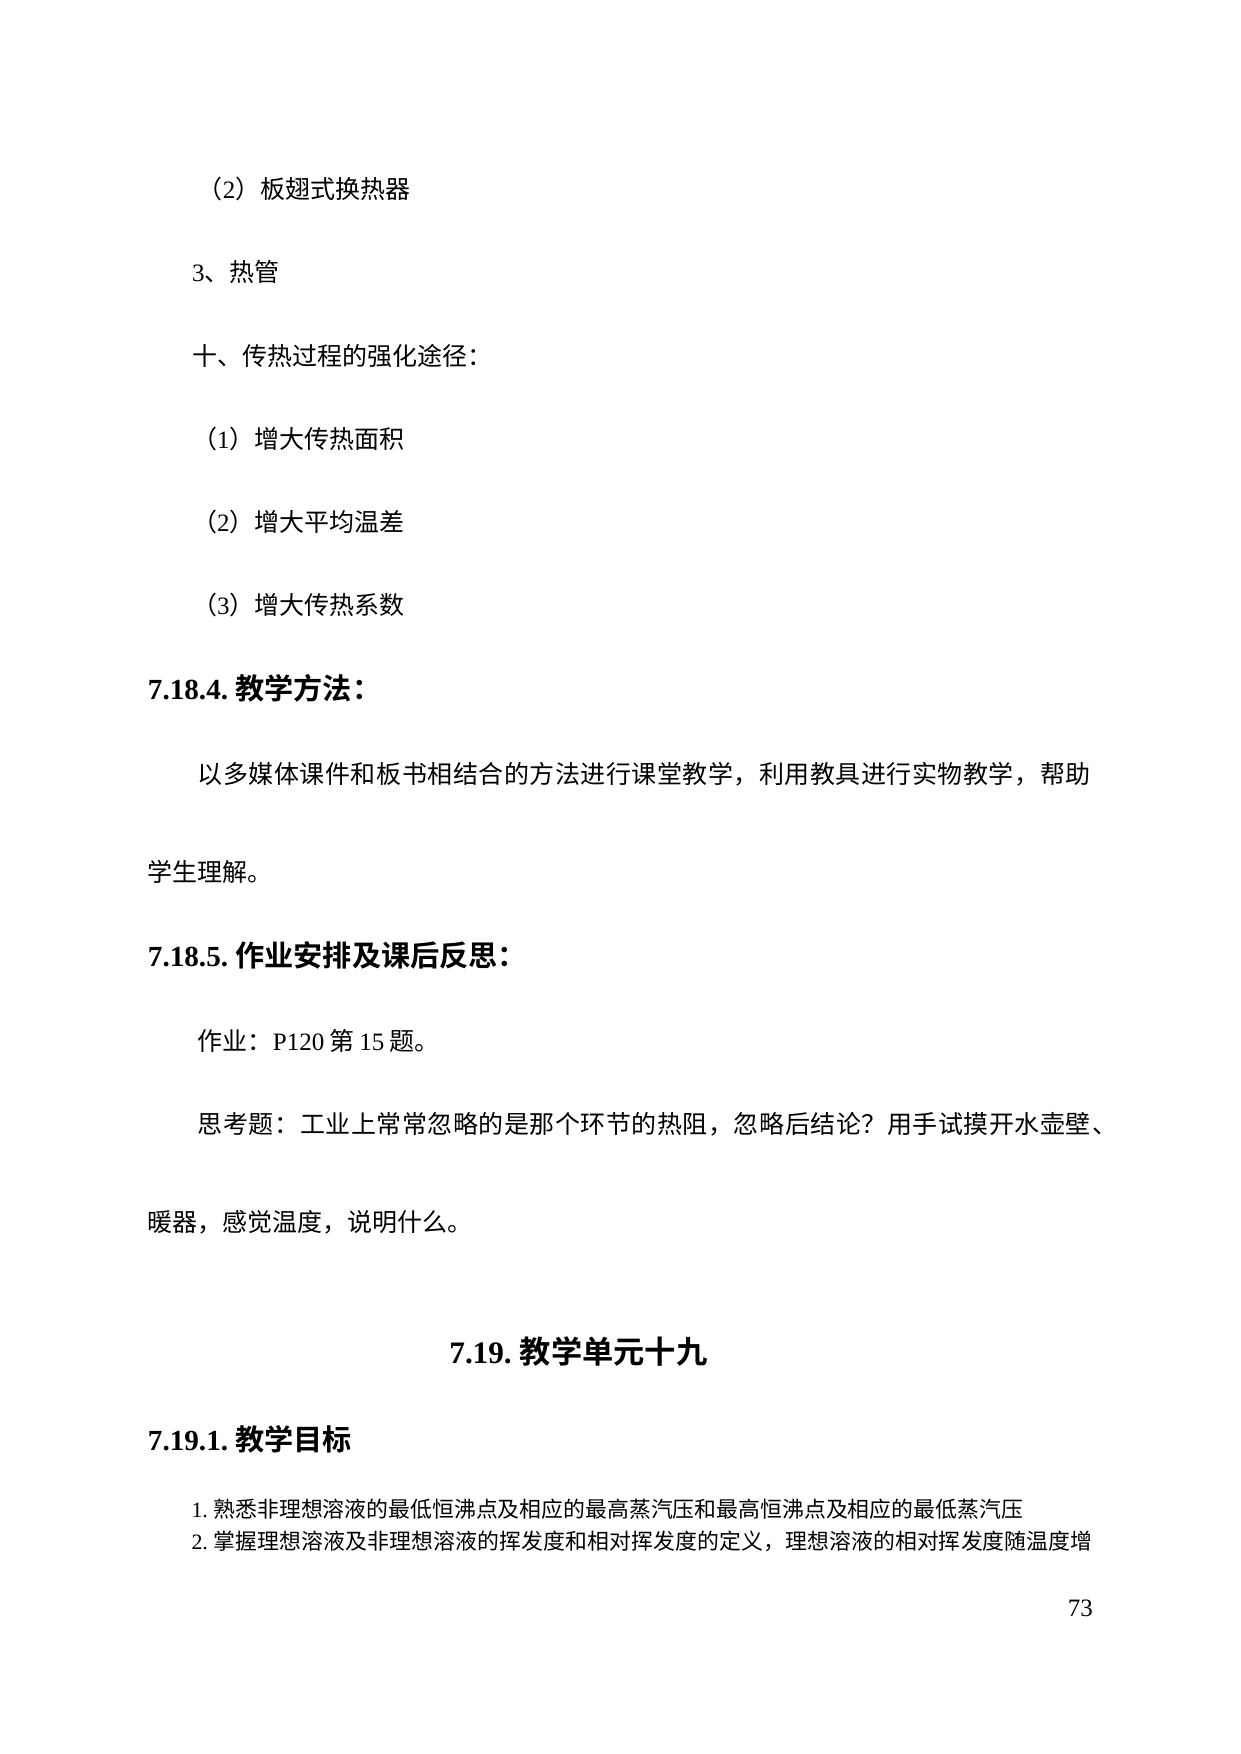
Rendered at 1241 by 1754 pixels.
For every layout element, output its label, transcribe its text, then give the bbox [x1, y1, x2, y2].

text 1. 熟悉非理想溶液的最低恒沸点及相应的最高蒸汽压和最高恒沸点及相应的最低蒸汽压 [148, 1491, 1092, 1524]
text （3）增大传热系数 [148, 571, 1092, 636]
text （2）增大平均温差 [148, 488, 1092, 553]
subtitle 教学目标 [148, 1405, 1092, 1470]
subtitle 作业安排及课后反思： [148, 921, 1092, 986]
text 作业：P120第15题。 [148, 1007, 1092, 1072]
text （1）增大传热面积 [148, 405, 1092, 470]
subtitle 教学单元十九 [428, 1318, 1092, 1383]
text （2）板翅式换热器 [148, 155, 1092, 220]
subtitle 教学方法： [148, 654, 1092, 719]
text 十、传热过程的强化途径： [148, 322, 1092, 387]
text 思考题：工业上常常忽略的是那个环节的热阻，忽略后结论？用手试摸开水壶壁、暖器，感觉温度，说明什么。 [148, 1090, 1092, 1253]
text 以多媒体课件和板书相结合的方法进行课堂教学，利用教具进行实物教学，帮助学生理解。 [148, 740, 1092, 903]
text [148, 1524, 1092, 1556]
text 3、热管 [148, 238, 1092, 303]
